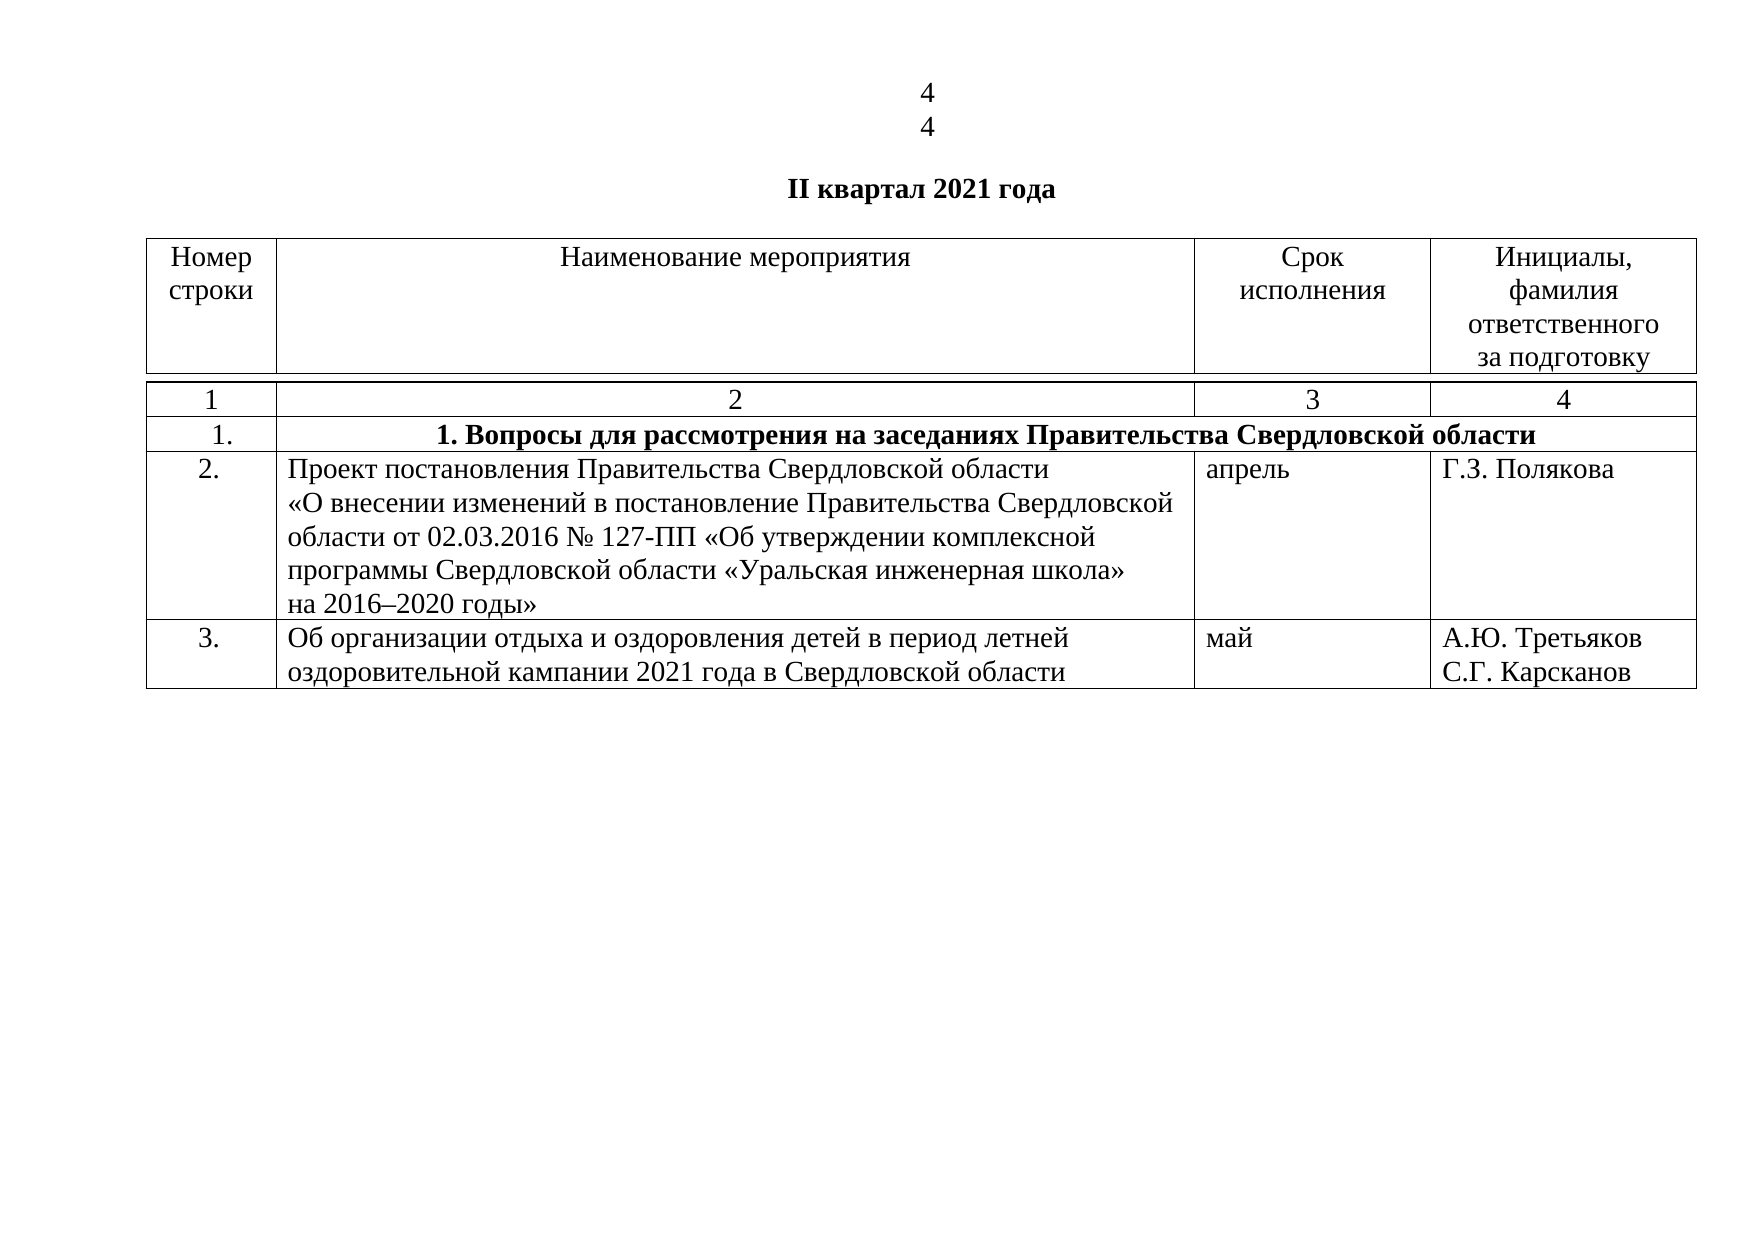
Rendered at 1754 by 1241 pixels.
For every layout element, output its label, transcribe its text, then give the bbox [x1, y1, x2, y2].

table_header 1 [147, 383, 276, 416]
table_cell Об организации отдыха и оздоровления детей в период летней оздоровительной кампании 2021 года в Свердловской области [277, 620, 1194, 687]
text II квартал 2021 года [148, 171, 1695, 204]
table_cell май [1195, 620, 1430, 687]
table_header 3 [1195, 383, 1430, 416]
table_cell [147, 620, 276, 687]
table_header Инициалы, фамилия ответственного за подготовку [1431, 239, 1696, 373]
table_header 4 [1431, 383, 1696, 416]
table_header Наименование мероприятия [277, 239, 1194, 373]
table_cell 1. Вопросы для рассмотрения на заседаниях Правительства Свердловской области [277, 417, 1696, 451]
table_cell Проект постановления Правительства Свердловской области «О внесении изменений в постановление Правительства Свердловской области от 02.03.2016 № 127-ПП «Об утверждении комплексной программы Свердловской области «Уральская инженерная школа» на 2016–2020 годы» [277, 452, 1194, 619]
table_cell [147, 452, 276, 619]
table_header Номер строки [147, 239, 276, 373]
table_cell А.Ю. Третьяков С.Г. Карсканов [1431, 620, 1696, 687]
table_cell [147, 417, 276, 451]
table_cell апрель [1195, 452, 1430, 619]
table_header Срок исполнения [1195, 239, 1430, 373]
table_header 2 [277, 383, 1194, 416]
table_cell Г.З. Полякова [1431, 452, 1696, 619]
